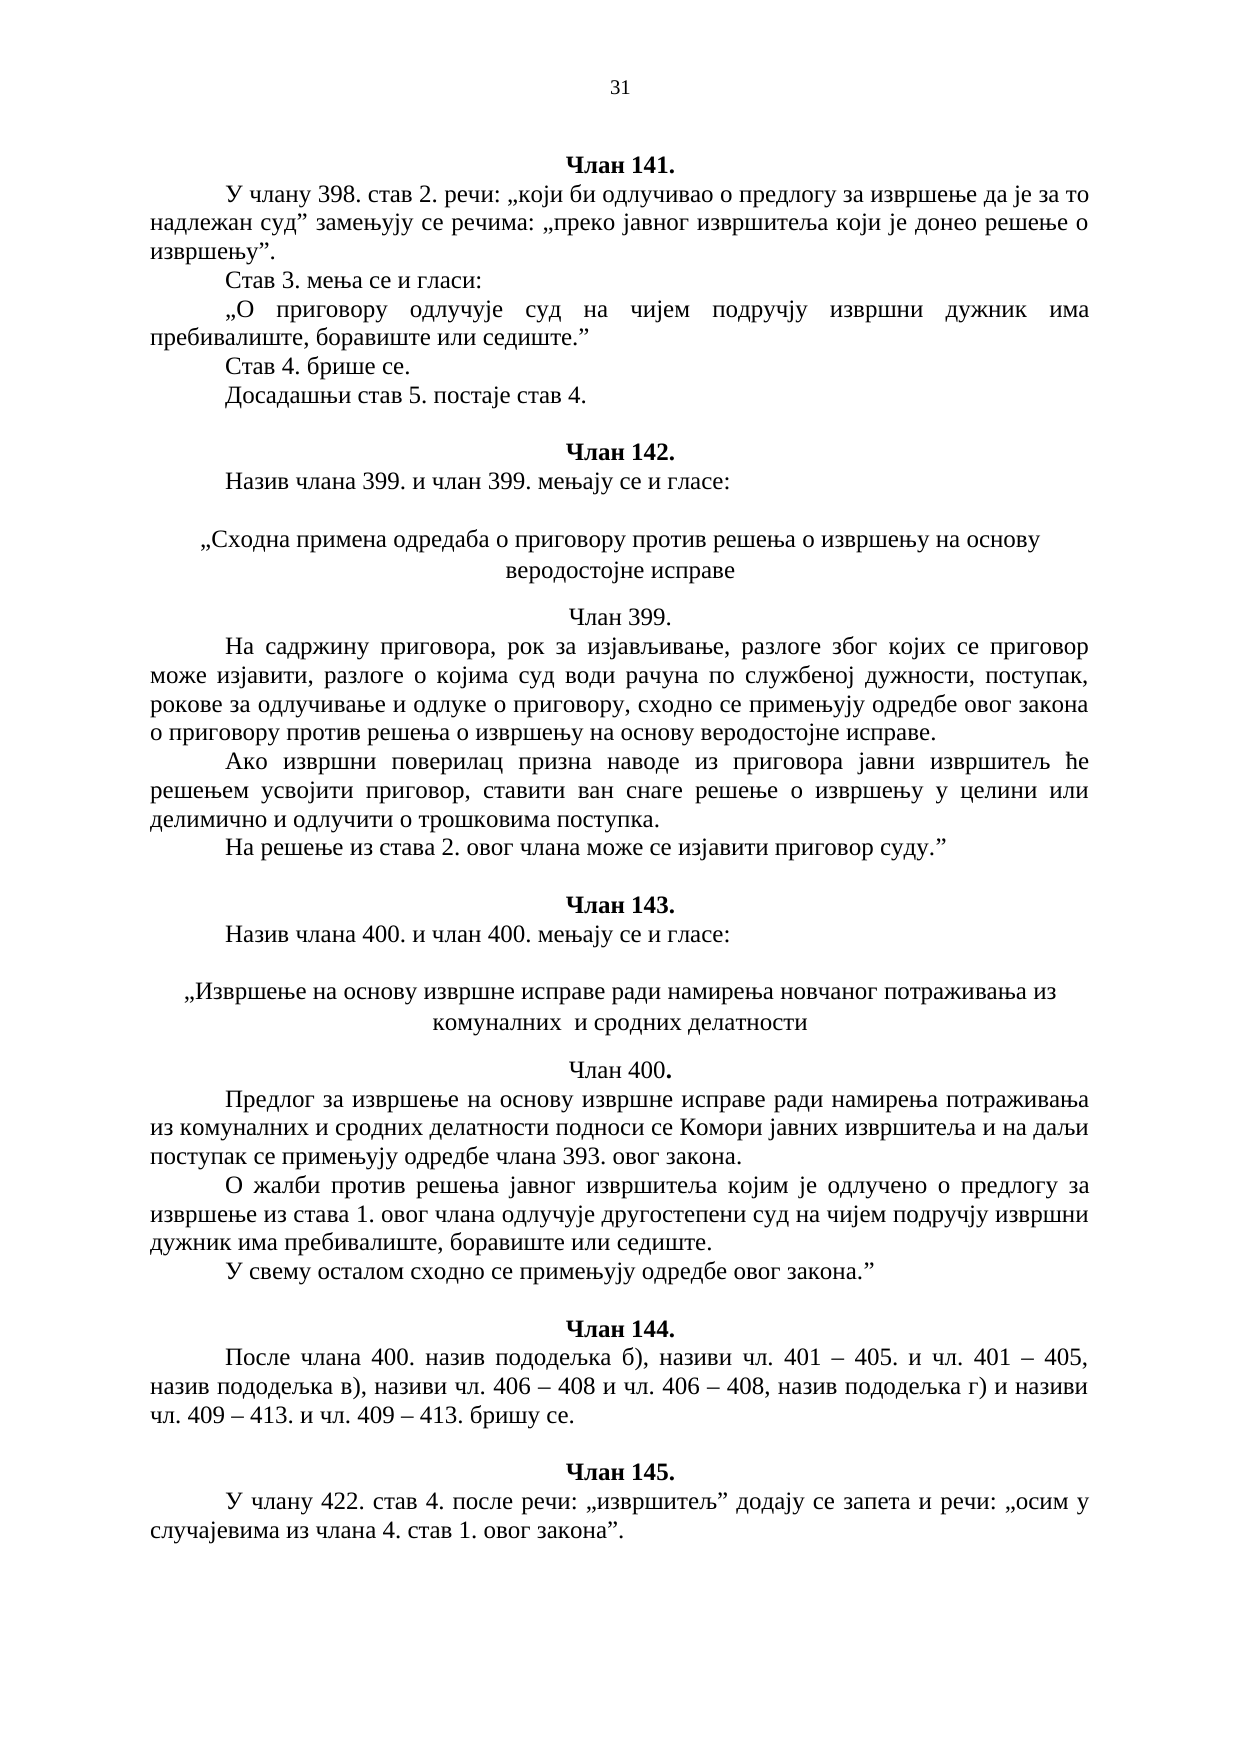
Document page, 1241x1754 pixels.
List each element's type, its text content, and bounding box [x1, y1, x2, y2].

text Назив члана 400. и члан 400. мењају се и гласе: [150, 919, 1090, 947]
text Предлог за извршење на основу извршне исправе ради намирења потраживања из комуналних и сродних делатности подноси се Комори јавних извршитеља и на даљи поступак се примењују одредбе члана 393. овог закона. [150, 1084, 1090, 1170]
text „Сходна примена одредаба о приговору против решења о извршењу на основу веродостојне исправе [150, 524, 1090, 583]
text У члану 398. став 2. речи: „који би одлучивао о предлогу за извршење да је за то надлежан суд” замењују се речима: „преко јавног извршитеља који је донео решење о извршењу”. [150, 179, 1090, 265]
text У члану 422. став 4. после речи: „извршитељ” додају се запета и речи: „осим у случајевима из члана 4. став 1. овог закона”. [150, 1486, 1090, 1544]
text У свему осталом сходно се примењују одредбе овог закона.” [150, 1256, 1090, 1285]
text „О приговору одлучује суд на чијем подручју извршни дужник има пребивалиште, боравиште или седиште.” [150, 294, 1090, 351]
text Назив члана 399. и члан 399. мењају се и гласе: [150, 466, 1090, 495]
text Ако извршни поверилац призна наводе из приговора јавни извршитељ ће решењем усвојити приговор, ставити ван снаге решење о извршењу у целини или делимично и одлучити о трошковима поступка. [150, 746, 1090, 832]
text Члан 142. [150, 437, 1090, 466]
text Члан 400. [150, 1055, 1090, 1084]
text Став 3. мења се и гласи: [150, 265, 1090, 294]
text Члан 143. [150, 890, 1090, 919]
text Став 4. брише се. [150, 351, 1090, 380]
text На решење из става 2. овог члана може се изјавити приговор суду.” [150, 832, 1090, 861]
text О жалби против решења јавног извршитеља којим је одлучено о предлогу за извршење из става 1. овог члана одлучује другостепени суд на чијем подручју извршни дужник има пребивалиште, боравиште или седиште. [150, 1170, 1090, 1256]
text Досадашњи став 5. постаје став 4. [150, 380, 1090, 409]
text На садржину приговора, рок за изјављивање, разлоге због којих се приговор може изјавити, разлоге о којима суд води рачуна по службеној дужности, поступак, рокове за одлучивање и одлуке о приговору, сходно се примењују одредбе овог закона о приговору против решења о извршењу на основу веродостојне исправе. [150, 631, 1090, 746]
text Члан 399. [150, 602, 1090, 631]
text Члан 141. [150, 150, 1090, 179]
text Члан 145. [150, 1457, 1090, 1486]
text Члан 144. [150, 1314, 1090, 1342]
text После члана 400. назив пододељка б), називи чл. 401 – 405. и чл. 401 – 405, назив пододељка в), називи чл. 406 – 408 и чл. 406 – 408, назив пододељка г) и називи чл. 409 – 413. и чл. 409 – 413. бришу се. [150, 1342, 1090, 1429]
text „Извршење на основу извршне исправе ради намирења новчаног потраживања из комуналних и сродних делатности [150, 976, 1090, 1036]
